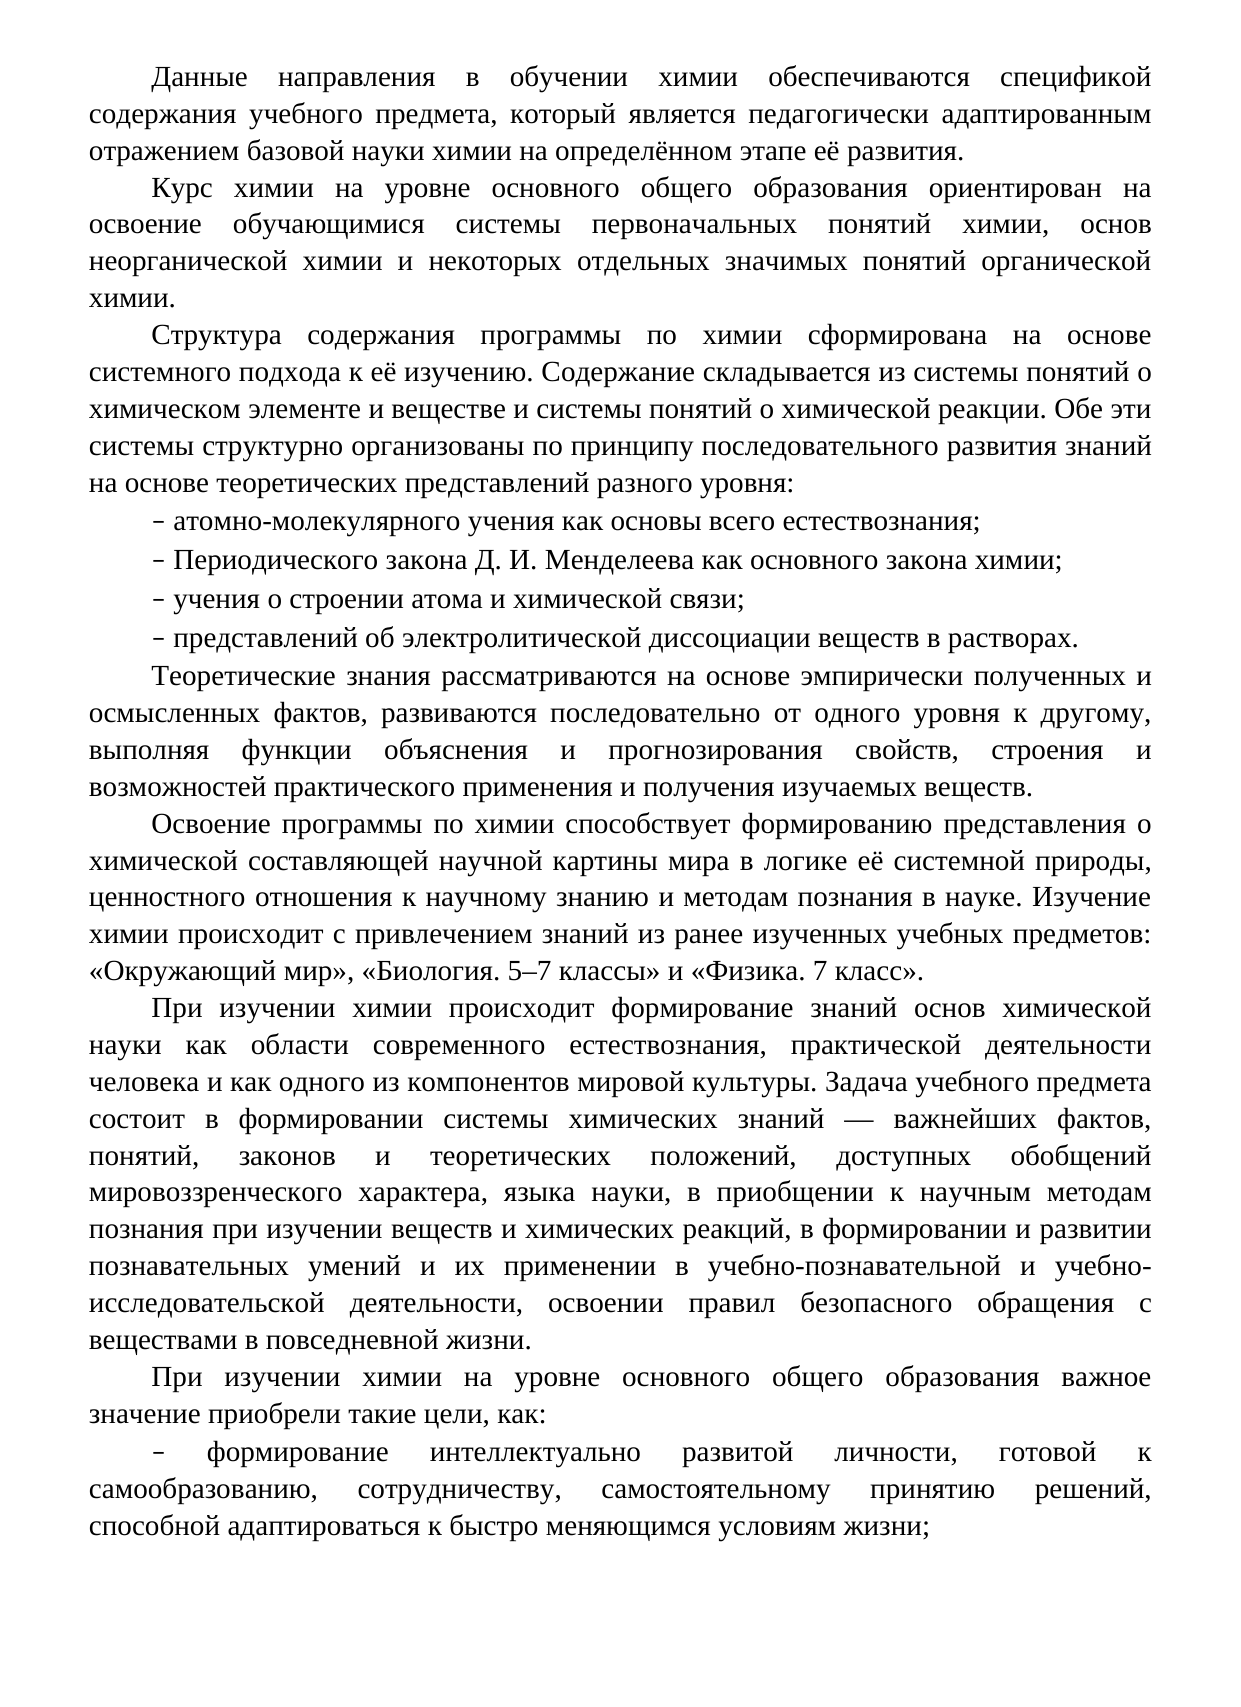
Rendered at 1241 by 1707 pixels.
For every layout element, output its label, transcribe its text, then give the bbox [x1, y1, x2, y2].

text – Периодического закона Д. И. Менделеева как основного закона химии; [89, 541, 1152, 576]
text – представлений об электролитической диссоциации веществ в растворах. [89, 619, 1152, 655]
text – атомно­-молекулярного учения как основы всего естествознания; [89, 502, 1152, 537]
text ​Теоретические знания рассматриваются на основе эмпирически полученных и осмысленных фактов, развиваются последовательно от одного уровня к другому, выполняя функции объяснения и прогнозирования свойств, строения и возможностей практического применения и получения изучаемых веществ. [89, 658, 1152, 802]
text Курс химии на уровне основного общего образования ориентирован на освоение обучающимися системы первоначальных понятий химии, основ неорганической химии и некоторых отдельных значимых понятий органической химии. [89, 170, 1152, 314]
text Структура содержания программы по химии сформирована на основе системного подхода к её изучению. Содержание складывается из системы понятий о химическом элементе и веществе и системы понятий о химической реакции. Обе эти системы структурно организованы по принципу последовательного развития знаний на основе теоретических представлений разного уровня: [89, 317, 1152, 498]
text – учения о строении атома и химической связи; [89, 580, 1152, 616]
text При изучении химии происходит формирование знаний основ химической науки как области современного естествознания, практической деятельности человека и как одного из компонентов мировой культуры. Задача учебного предмета состоит в формировании системы химических знаний — важнейших фактов, понятий, законов и теоретических положений, доступных обобщений мировоззренческого характера, языка науки, в приобщении к научным методам познания при изучении веществ и химических реакций, в формировании и развитии познавательных умений и их применении в учебно-познавательной и учебно-исследовательской деятельности, освоении правил безопасного обращения с веществами в повседневной жизни. [89, 990, 1152, 1356]
text При изучении химии на уровне основного общего образования важное значение приобрели такие цели, как: [89, 1359, 1152, 1429]
text Данные направления в обучении химии обеспечиваются спецификой содержания учебного предмета, который является педагогически адаптированным отражением базовой науки химии на определённом этапе её развития. [89, 59, 1152, 166]
text – формирование интеллектуально развитой личности, готовой к самообразованию, сотрудничеству, самостоятельному принятию решений, способной адаптироваться к быстро меняющимся условиям жизни; [89, 1433, 1152, 1542]
text Освоение программы по химии способствует формированию представления о химической составляющей научной картины мира в логике её системной природы, ценностного отношения к научному знанию и методам познания в науке. Изучение химии происходит с привлечением знаний из ранее изученных учебных предметов: «Окружающий мир», «Биология. 5–7 классы» и «Физика. 7 класс». [89, 806, 1152, 987]
